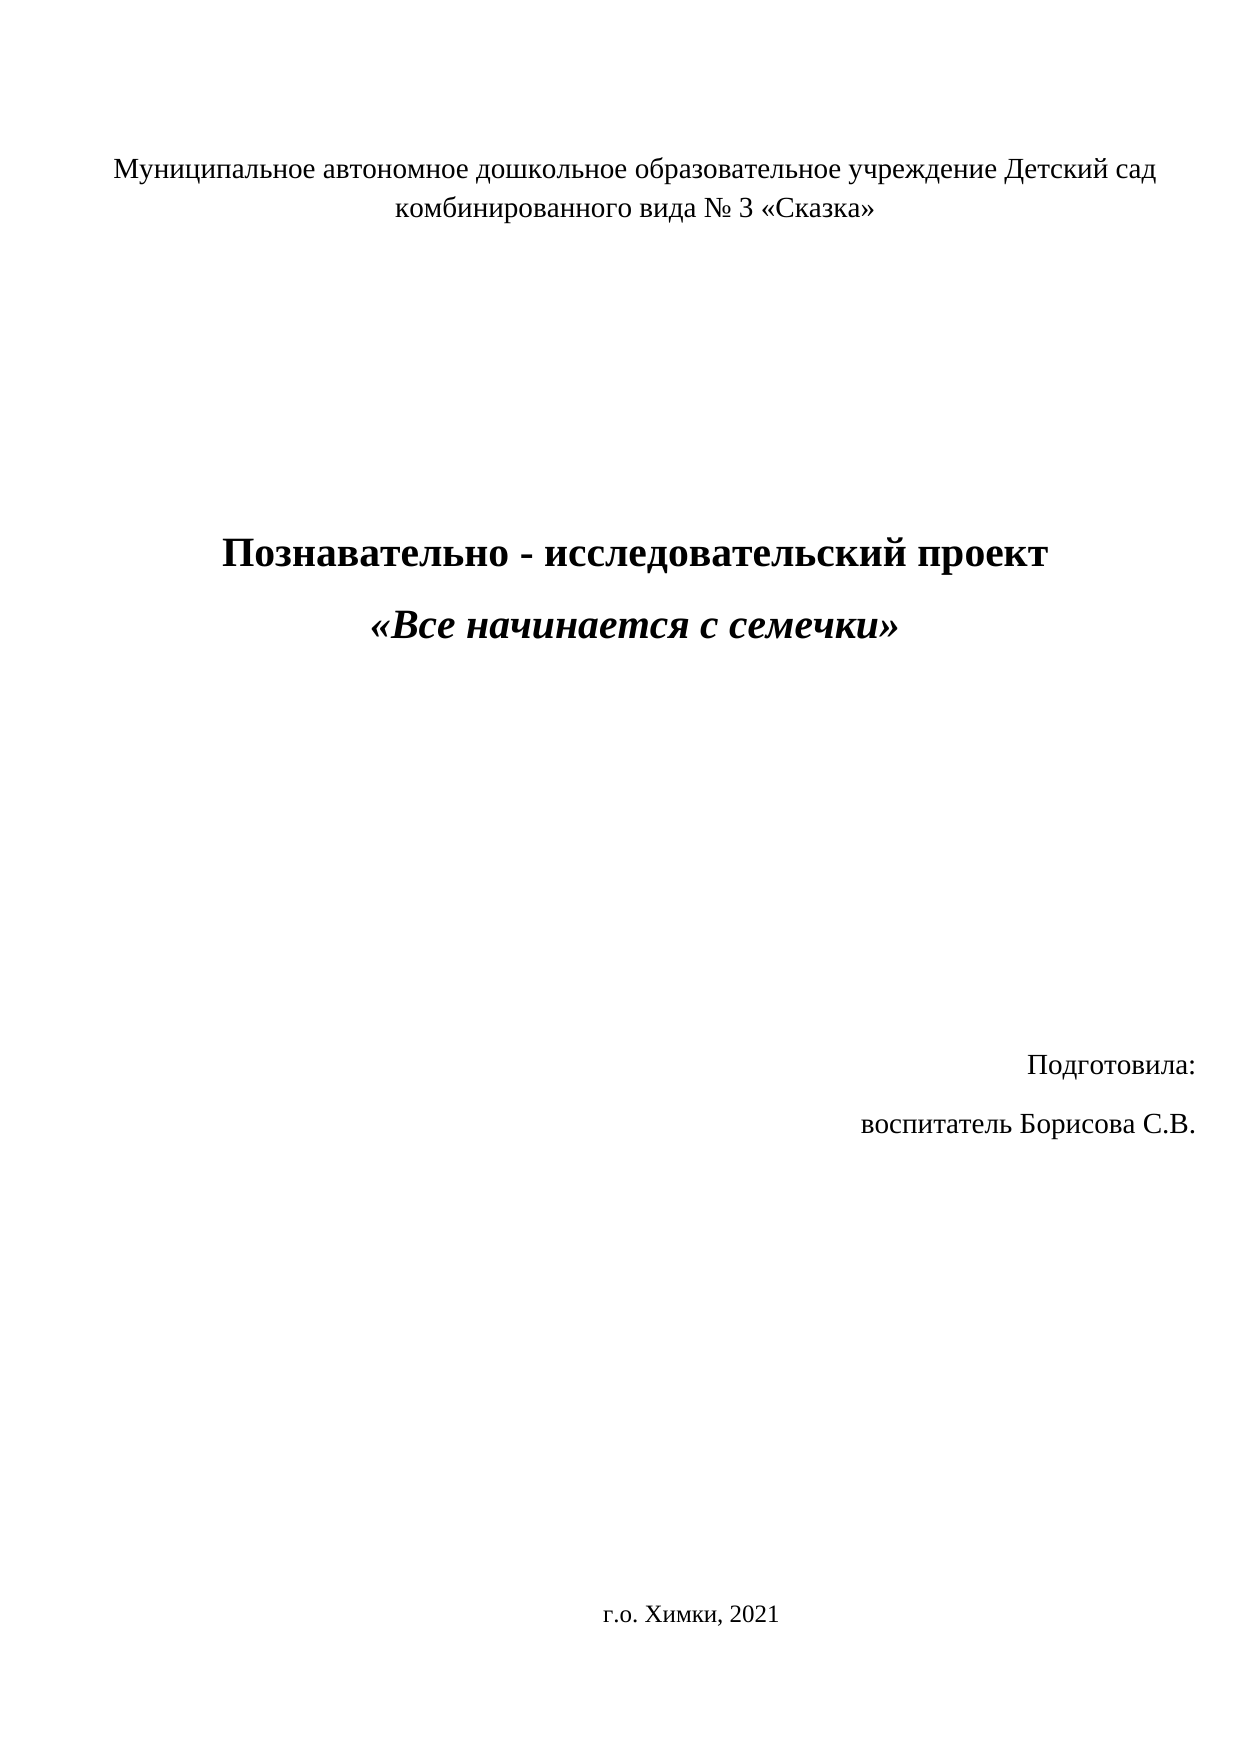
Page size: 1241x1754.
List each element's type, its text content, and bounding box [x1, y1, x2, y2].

list г.о. Химки, 2021 [186, 1599, 1196, 1628]
text Подготовила: [74, 1047, 1196, 1081]
text воспитатель Борисова С.В. [74, 1106, 1196, 1140]
text «Все начинается с семечки» [74, 599, 1196, 647]
text Познавательно - исследовательский проект [74, 528, 1196, 576]
text Муниципальное автономное дошкольное образовательное учреждение Детский сад комбинированного вида № 3 «Сказка» [74, 152, 1196, 224]
